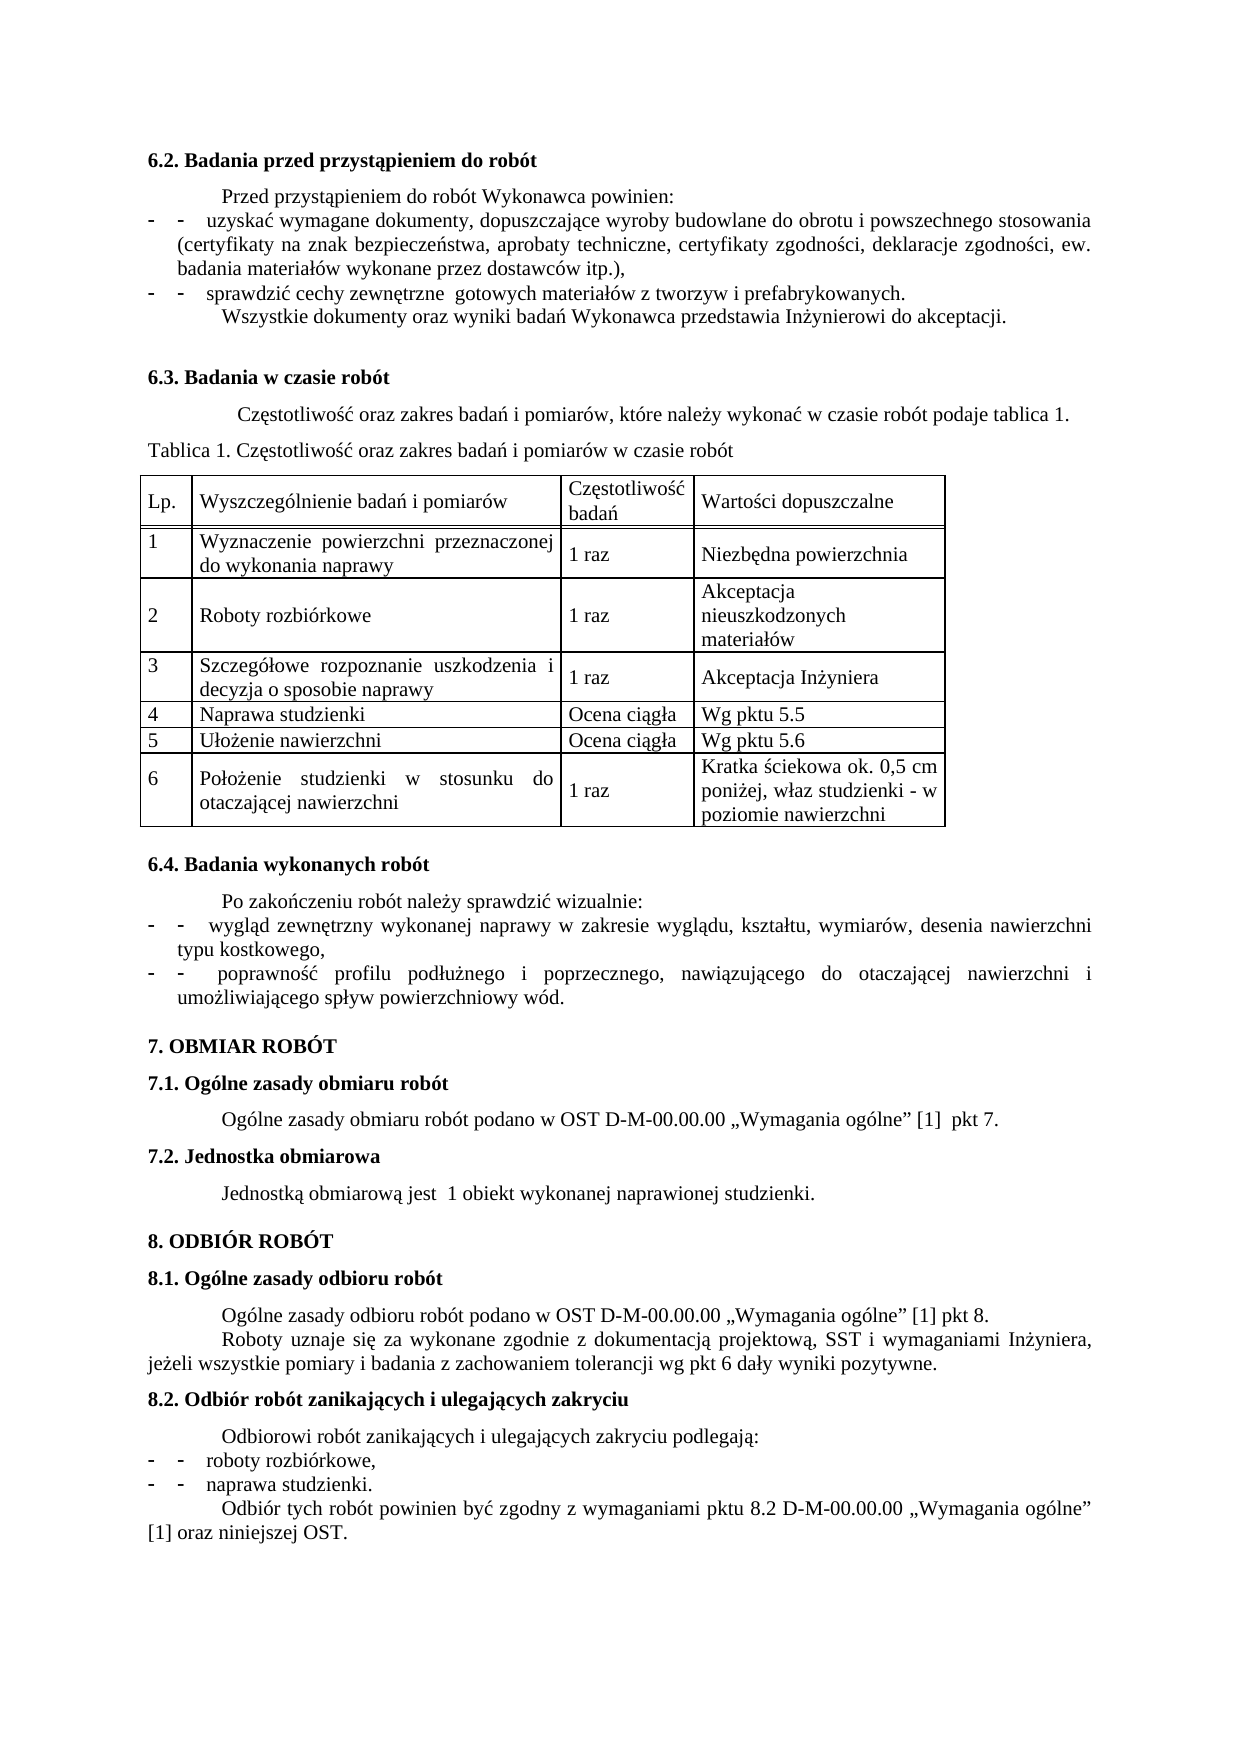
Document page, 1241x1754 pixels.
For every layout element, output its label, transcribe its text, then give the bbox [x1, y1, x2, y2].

table_header Lp. [141, 476, 191, 524]
table_cell 1 raz [562, 754, 693, 826]
table_cell 2 [141, 579, 191, 651]
table_cell Ocena ciągła [562, 702, 693, 726]
table_cell 5 [141, 728, 191, 752]
text 8.1. Ogólne zasady odbioru robót [148, 1266, 1093, 1290]
table_cell 1 raz [562, 653, 693, 701]
list  sprawdzić cechy zewnętrzne gotowych materiałów z tworzyw i prefabrykowanych. [148, 280, 1093, 304]
table_cell Szczegółowe rozpoznanie uszkodzenia i decyzja o sposobie naprawy [193, 653, 560, 701]
list  uzyskać wymagane dokumenty, dopuszczające wyroby budowlane do obrotu i powszechnego stosowania (certyfikaty na znak bezpieczeństwa, aprobaty techniczne, certyfikaty zgodności, deklaracje zgodności, ew. badania materiałów wykonane przez dostawców itp.), [148, 208, 1093, 280]
table_cell Akceptacja Inżyniera [695, 653, 944, 701]
text Jednostką obmiarową jest 1 obiekt wykonanej naprawionej studzienki. [148, 1180, 1093, 1204]
table_cell 1 raz [562, 529, 693, 577]
text 7.2. Jednostka obmiarowa [148, 1144, 1093, 1168]
table_cell Kratka ściekowa ok. poniżej, właz studzienki - w poziomie nawierzchni [695, 754, 944, 826]
list  roboty rozbiórkowe, [148, 1448, 1093, 1472]
text Odbiorowi robót zanikających i ulegających zakryciu podlegają: [148, 1424, 1093, 1448]
text Odbiór tych robót powinien być zgodny z wymaganiami pktu 8.2 D-M-00.00.00 „Wymagania ogólne” [1] oraz niniejszej OST. [148, 1496, 1093, 1544]
text Częstotliwość oraz zakres badań i pomiarów, które należy wykonać w czasie robót podaje tablica 1. [148, 402, 1093, 426]
table_cell Niezbędna powierzchnia [695, 529, 944, 577]
text Tablica 1. Częstotliwość oraz zakres badań i pomiarów w czasie robót [148, 438, 1093, 462]
table_header Wyszczególnienie badań i pomiarów [193, 476, 560, 524]
table_header Częstotliwość badań [562, 476, 693, 524]
table_cell Roboty rozbiórkowe [193, 579, 560, 651]
table_cell 3 [141, 653, 191, 701]
text 6.2. Badania przed przystąpieniem do robót [148, 148, 1093, 172]
text Wszystkie dokumenty oraz wyniki badań Wykonawca przedstawia Inżynierowi do akceptacji. [148, 304, 1093, 328]
text Ogólne zasady odbioru robót podano w OST D-M-00.00.00 „Wymagania ogólne” [1] pkt 8. [148, 1303, 1093, 1327]
text Roboty uznaje się za wykonane zgodnie z dokumentacją projektową, SST i wymaganiami Inżyniera, jeżeli wszystkie pomiary i badania z zachowaniem tolerancji wg pkt 6 dały wyniki pozytywne. [148, 1327, 1093, 1375]
table_cell Naprawa studzienki [193, 702, 560, 726]
table_header Wartości dopuszczalne [695, 476, 944, 524]
text 6.3. Badania w czasie robót [148, 365, 1093, 389]
table_cell Położenie studzienki w stosunku do otaczającej nawierzchni [193, 754, 560, 826]
table_cell 4 [141, 702, 191, 726]
text 6.4. Badania wykonanych robót [148, 852, 1093, 876]
table_cell 1 raz [562, 579, 693, 651]
table_cell Ułożenie nawierzchni [193, 728, 560, 752]
table_cell 1 [141, 529, 191, 577]
table_cell Wg pktu 5.6 [695, 728, 944, 752]
table_cell 6 [141, 754, 191, 826]
list  wygląd zewnętrzny wykonanej naprawy w zakresie wyglądu, kształtu, wymiarów, desenia nawierzchni typu kostkowego, [148, 913, 1093, 961]
list  poprawność profilu podłużnego i poprzecznego, nawiązującego do otaczającej nawierzchni i umożliwiającego spływ powierzchniowy wód. [148, 961, 1093, 1009]
text 8.2. Odbiór robót zanikających i ulegających zakryciu [148, 1387, 1093, 1411]
table_cell Ocena ciągła [562, 728, 693, 752]
table_cell Wyznaczenie powierzchni przeznaczonej do wykonania naprawy [193, 529, 560, 577]
list  naprawa studzienki. [148, 1472, 1093, 1496]
text 7.1. Ogólne zasady obmiaru robót [148, 1071, 1093, 1095]
table_cell Wg pktu 5.5 [695, 702, 944, 726]
text 8. ODBIÓR ROBÓT [148, 1229, 1093, 1253]
text Ogólne zasady obmiaru robót podano w OST D-M-00.00.00 „Wymagania ogólne” [1] pkt 7. [148, 1107, 1093, 1131]
table_cell Akceptacja nieuszkodzonych materiałów [695, 579, 944, 651]
text 7. OBMIAR ROBÓT [148, 1034, 1093, 1058]
text Przed przystąpieniem do robót Wykonawca powinien: [148, 184, 1093, 208]
text Po zakończeniu robót należy sprawdzić wizualnie: [148, 889, 1093, 913]
